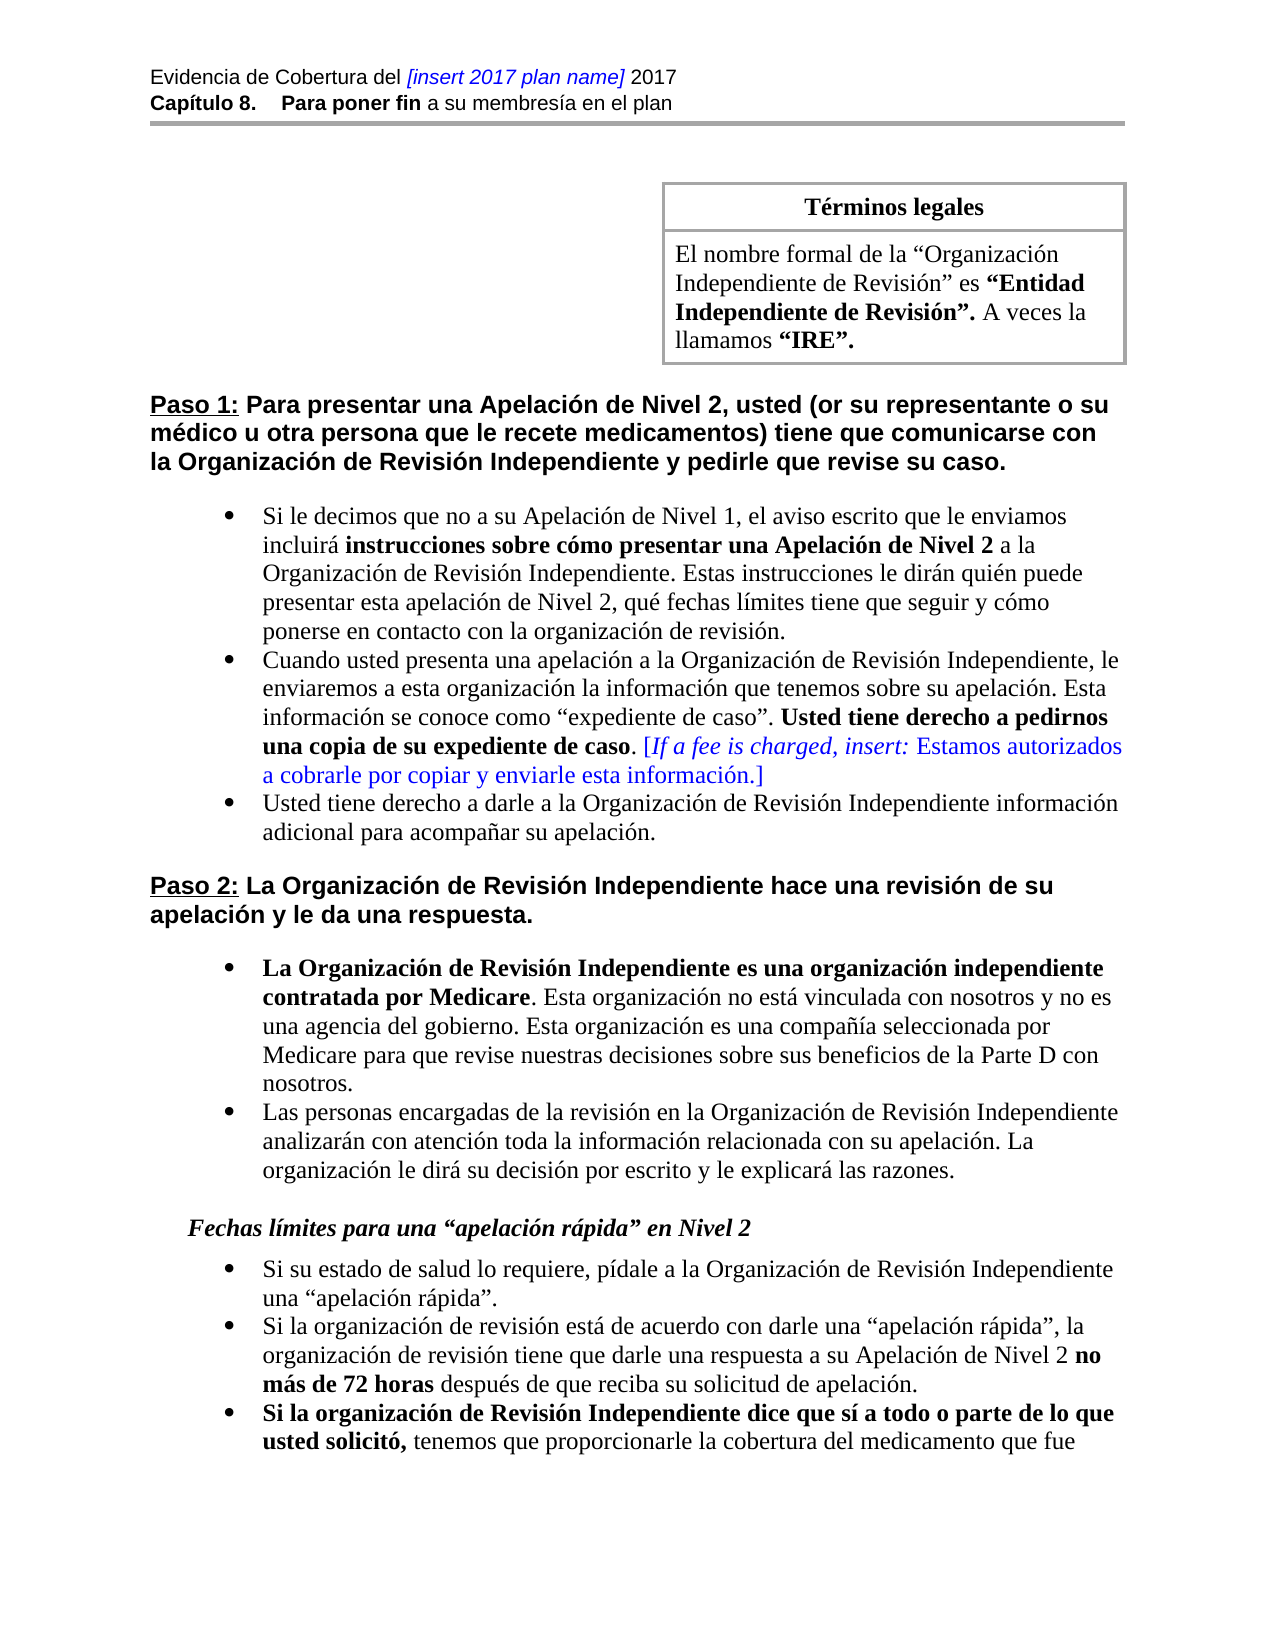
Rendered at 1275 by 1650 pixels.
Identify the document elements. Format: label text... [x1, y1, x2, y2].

list Cuando usted presenta una apelación a la Organización de Revisión Independiente, le enviaremos a esta organización la información que tenemos sobre su apelación. Esta información se conoce como “expediente de caso”. Usted tiene derecho a pedirnos una copia de su expediente de caso. [If a fee is charged, insert: Estamos autorizados a cobrarle por copiar y enviarle esta información.] [225, 843, 1125, 986]
list La Organización de Revisión Independiente es una organización independiente contratada por Medicare. Esta organización no está vinculada con nosotros y no es una agencia del gobierno. Esta organización es una compañía seleccionada por Medicare para que revise nuestras decisiones sobre sus beneficios de la Parte D con nosotros. [225, 1151, 1125, 1295]
list Las personas encargadas de la revisión en la Organización de Revisión Independiente analizarán con atención toda la información relacionada con su apelación. La organización le dirá su decisión por escrito y le explicará las razones. [225, 1295, 1125, 1381]
text Si le decimos que no a su apelación, entonces usted decide si acepta esta decisión o continúa presentando otra apelación. Si decide pasar a una apelación del Nivel 2, la Organización Independiente de Revisión analiza la decisión que hemos tomado cuando le dijimos que no a su primera apelación. Esta organización decide si la decisión que tomamos se tiene que cambiar. [150, 252, 1125, 367]
subtitle Paso 2: La Organización de Revisión Independiente hace una revisión de su apelación y le da una respuesta. [150, 1069, 1125, 1126]
table_header Términos legales [665, 383, 1123, 426]
subtitle Sección 5.6 Paso por paso: Cómo presentar una apelación del Nivel 2 [142, 184, 1133, 225]
subtitle Paso 1: Para presentar una Apelación de Nivel 2, usted (or su representante o su médico u otra persona que le recete medicamentos) tiene que comunicarse con la Organización de Revisión Independiente y pedirle que revise su caso. [150, 588, 1125, 674]
table_cell El nombre formal de la “Organización Independiente de Revisión” es “Entidad Independiente de Revisión”. A veces la llamamos “IRE”. [665, 430, 1123, 559]
list Si le decimos que no a su Apelación de Nivel 1, el aviso escrito que le enviamos incluirá instrucciones sobre cómo presentar una Apelación de Nivel 2 a la Organización de Revisión Independiente. Estas instrucciones le dirán quién puede presentar esta apelación de Nivel 2, qué fechas límites tiene que seguir y cómo ponerse en contacto con la organización de revisión. [225, 699, 1125, 843]
list Usted tiene derecho a darle a la Organización de Revisión Independiente información adicional para acompañar su apelación. [225, 986, 1125, 1044]
